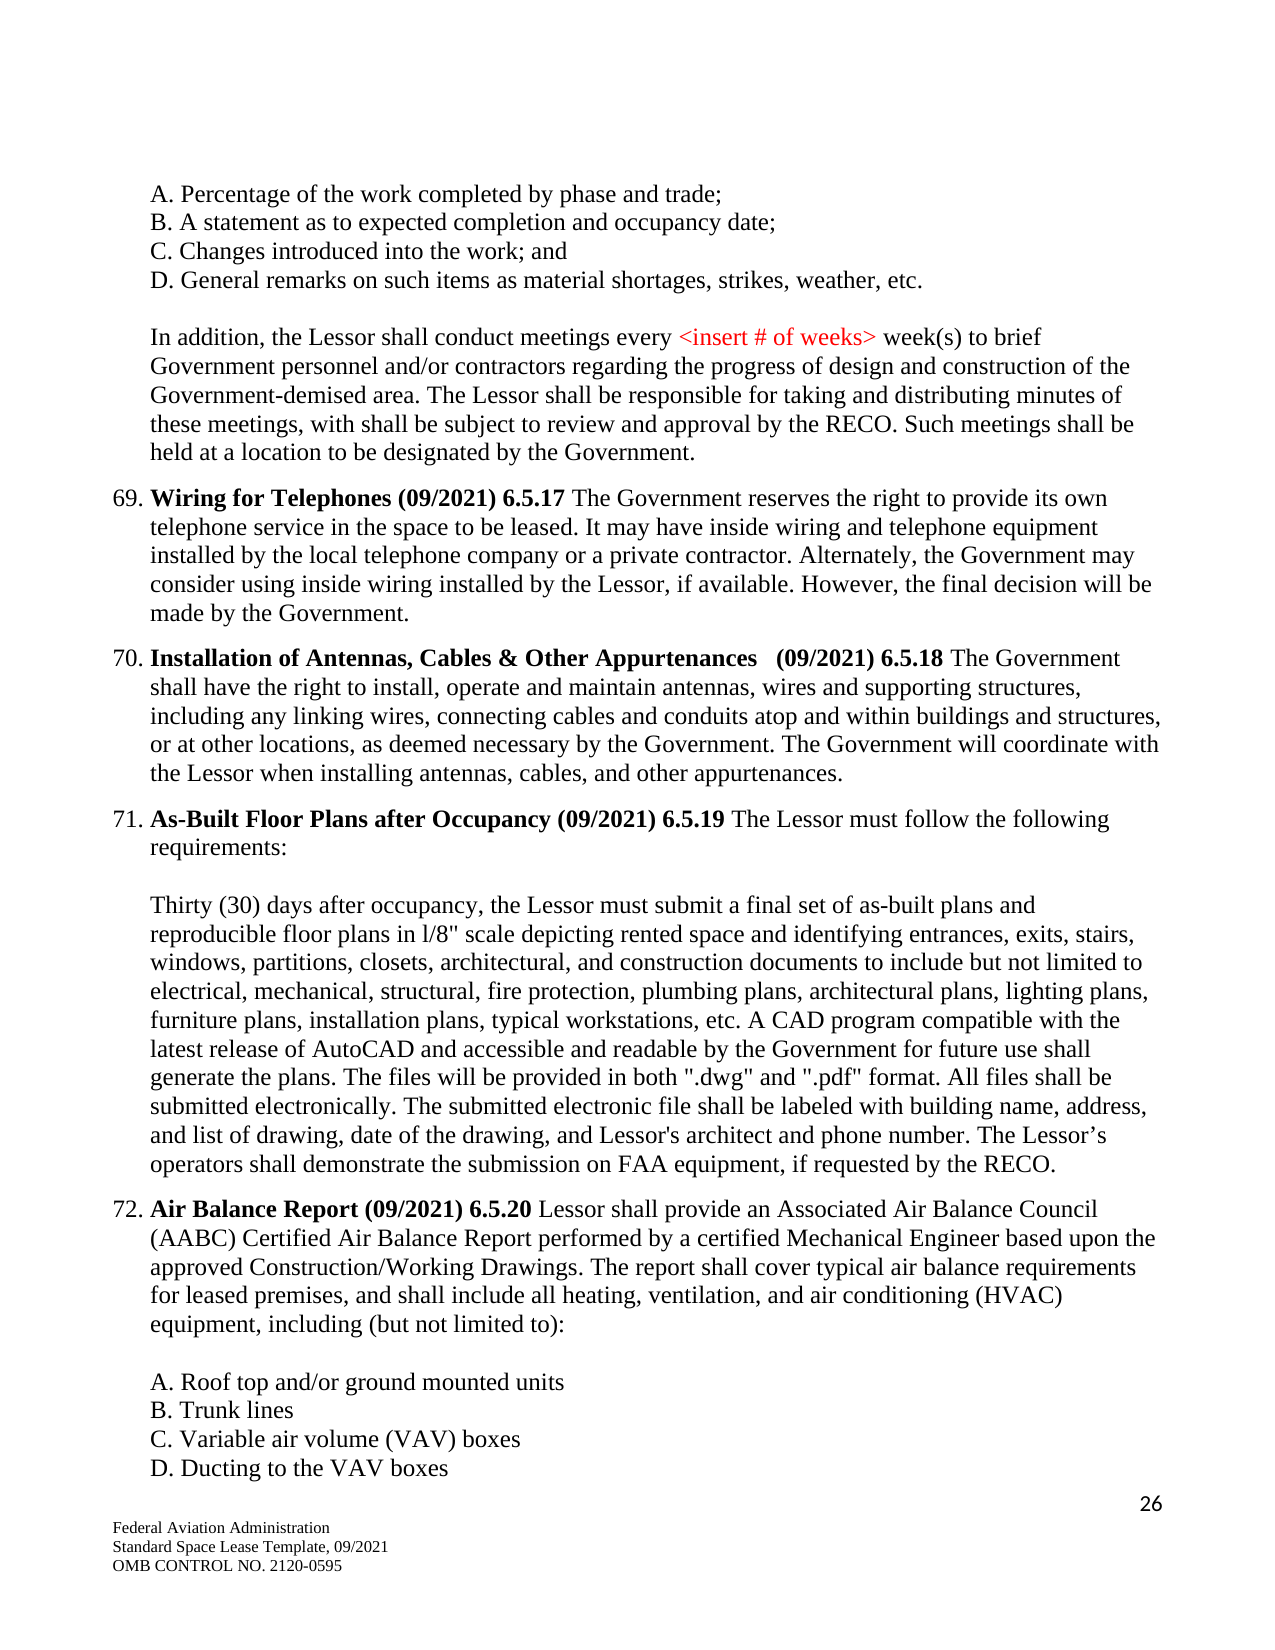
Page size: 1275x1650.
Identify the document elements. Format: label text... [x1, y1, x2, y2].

list Installation of Antennas, Cables & Other Appurtenances (09/2021) 6.5.18 Insert in all standard space leases and antenna and equipment space leases. The Government shall have the right to install, operate and maintain antennas, wires and supporting structures, including any linking wires, connecting cables and conduits atop and within buildings and structures, or at other locations, as deemed necessary by the Government. The Government will coordinate with the Lessor when installing antennas, cables, and other appurtenances. [112, 643, 1162, 787]
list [112, 150, 1162, 466]
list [112, 1194, 1162, 1482]
list Wiring for Telephones (09/2021) 6.5.17 Insert in all standard space leases. The Government reserves the right to provide its own telephone service in the space to be leased. It may have inside wiring and telephone equipment installed by the local telephone company or a private contractor. Alternately, the Government may consider using inside wiring installed by the Lessor, if available. However, the final decision will be made by the Government. [112, 483, 1162, 627]
list As-Built Floor Plans after Occupancy (09/2021) 6.5.19 Insert in all standard space leases where build-out occurs. The Lessor must follow the following requirements: Thirty (30) days after occupancy, the Lessor must submit a final set of as-built plans and reproducible floor plans in l/8" scale depicting rented space and identifying entrances, exits, stairs, windows, partitions, closets, architectural, and construction documents to include but not limited to electrical, mechanical, structural, fire protection, plumbing plans, architectural plans, lighting plans, furniture plans, installation plans, typical workstations, etc. A CAD program compatible with the latest release of AutoCAD and accessible and readable by the Government for future use shall generate the plans. The files will be provided in both ".dwg" and ".pdf" format. All files shall be submitted electronically. The submitted electronic file shall be labeled with building name, address, and list of drawing, date of the drawing, and Lessor's architect and phone number. The Lessor’s operators shall demonstrate the submission on FAA equipment, if requested by the RECO. [112, 804, 1162, 1177]
